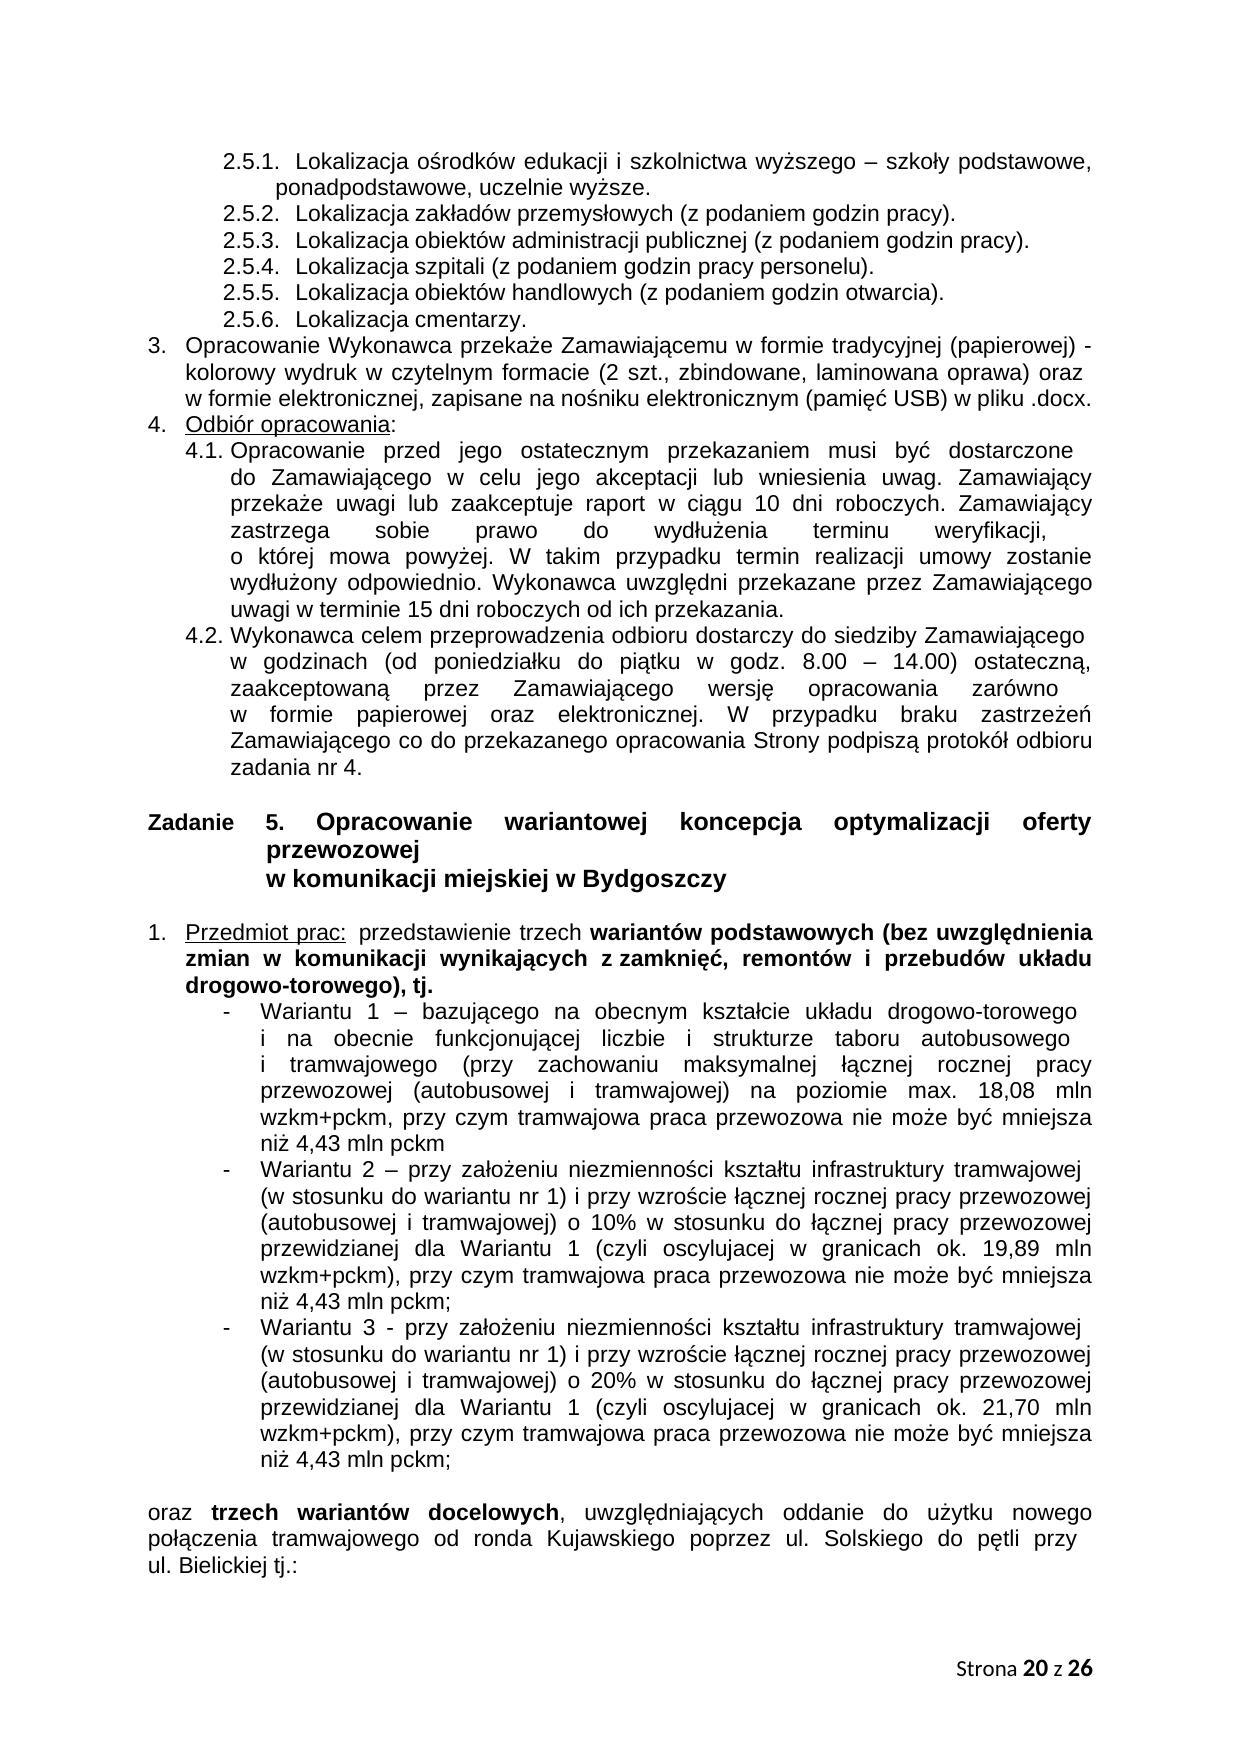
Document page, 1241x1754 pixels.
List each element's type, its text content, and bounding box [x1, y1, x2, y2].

text Zadanie 5. Opracowanie wariantowej koncepcja optymalizacji oferty przewozowej w komunikacji miejskiej w Bydgoszczy [148, 806, 1093, 893]
list Lokalizacja cmentarzy. [223, 306, 1093, 332]
list Przedmiot prac: przedstawienie trzech wariantów podstawowych (bez uwzględnienia zmian w komunikacji wynikających z zamknięć, remontów i przebudów układu drogowo-torowego), tj. [148, 919, 1093, 998]
list Lokalizacja szpitali (z podaniem godzin pracy personelu). [223, 253, 1093, 279]
list Odbiór opracowania: [148, 411, 1093, 437]
list Wariantu 2 – przy założeniu niezmienności kształtu infrastruktury tramwajowej (w stosunku do wariantu nr 1) i przy wzroście łącznej rocznej pracy przewozowej (autobusowej i tramwajowej) o 10% w stosunku do łącznej pracy przewozowej przewidzianej dla Wariantu 1 (czyli oscylujacej w granicach ok. 19,89 mln wzkm+pckm), przy czym tramwajowa praca przewozowa nie może być mniejsza niż 4,43 mln pckm; [223, 1156, 1093, 1314]
list Opracowanie przed jego ostatecznym przekazaniem musi być dostarczone do Zamawiającego w celu jego akceptacji lub wniesienia uwag. Zamawiający przekaże uwagi lub zaakceptuje raport w ciągu 10 dni roboczych. Zamawiający zastrzega sobie prawo do wydłużenia terminu weryfikacji, o której mowa powyżej. W takim przypadku termin realizacji umowy zostanie wydłużony odpowiednio. Wykonawca uwzględni przekazane przez Zamawiającego uwagi w terminie 15 dni roboczych od ich przekazania. [185, 437, 1093, 622]
list Wariantu 3 - przy założeniu niezmienności kształtu infrastruktury tramwajowej (w stosunku do wariantu nr 1) i przy wzroście łącznej rocznej pracy przewozowej (autobusowej i tramwajowej) o 20% w stosunku do łącznej pracy przewozowej przewidzianej dla Wariantu 1 (czyli oscylujacej w granicach ok. 21,70 mln wzkm+pckm), przy czym tramwajowa praca przewozowa nie może być mniejsza niż 4,43 mln pckm; [223, 1314, 1093, 1472]
list Opracowanie Wykonawca przekaże Zamawiającemu w formie tradycyjnej (papierowej) - kolorowy wydruk w czytelnym formacie (2 szt., zbindowane, laminowana oprawa) oraz w formie elektronicznej, zapisane na nośniku elektronicznym (pamięć USB) w pliku .docx. [148, 332, 1093, 411]
list Wykonawca celem przeprowadzenia odbioru dostarczy do siedziby Zamawiającego w godzinach (od poniedziałku do piątku w godz. 8.00 – 14.00) ostateczną, zaakceptowaną przez Zamawiającego wersję opracowania zarówno w formie papierowej oraz elektronicznej. W przypadku braku zastrzeżeń Zamawiającego co do przekazanego opracowania Strony podpiszą protokół odbioru zadania nr 4. [185, 622, 1093, 780]
list Lokalizacja obiektów handlowych (z podaniem godzin otwarcia). [223, 279, 1093, 306]
list Lokalizacja obiektów administracji publicznej (z podaniem godzin pracy). [223, 227, 1093, 253]
list Wariantu 1 – bazującego na obecnym kształcie układu drogowo-torowego i na obecnie funkcjonującej liczbie i strukturze taboru autobusowego i tramwajowego (przy zachowaniu maksymalnej łącznej rocznej pracy przewozowej (autobusowej i tramwajowej) na poziomie max. 18,08 mln wzkm+pckm, przy czym tramwajowa praca przewozowa nie może być mniejsza niż 4,43 mln pckm [223, 998, 1093, 1156]
text oraz trzech wariantów docelowych, uwzględniających oddanie do użytku nowego połączenia tramwajowego od ronda Kujawskiego poprzez ul. Solskiego do pętli przy ul. Bielickiej tj.: [148, 1499, 1093, 1578]
list Lokalizacja zakładów przemysłowych (z podaniem godzin pracy). [223, 200, 1093, 227]
list Lokalizacja ośrodków edukacji i szkolnictwa wyższego – szkoły podstawowe, ponadpodstawowe, uczelnie wyższe. [223, 148, 1093, 200]
